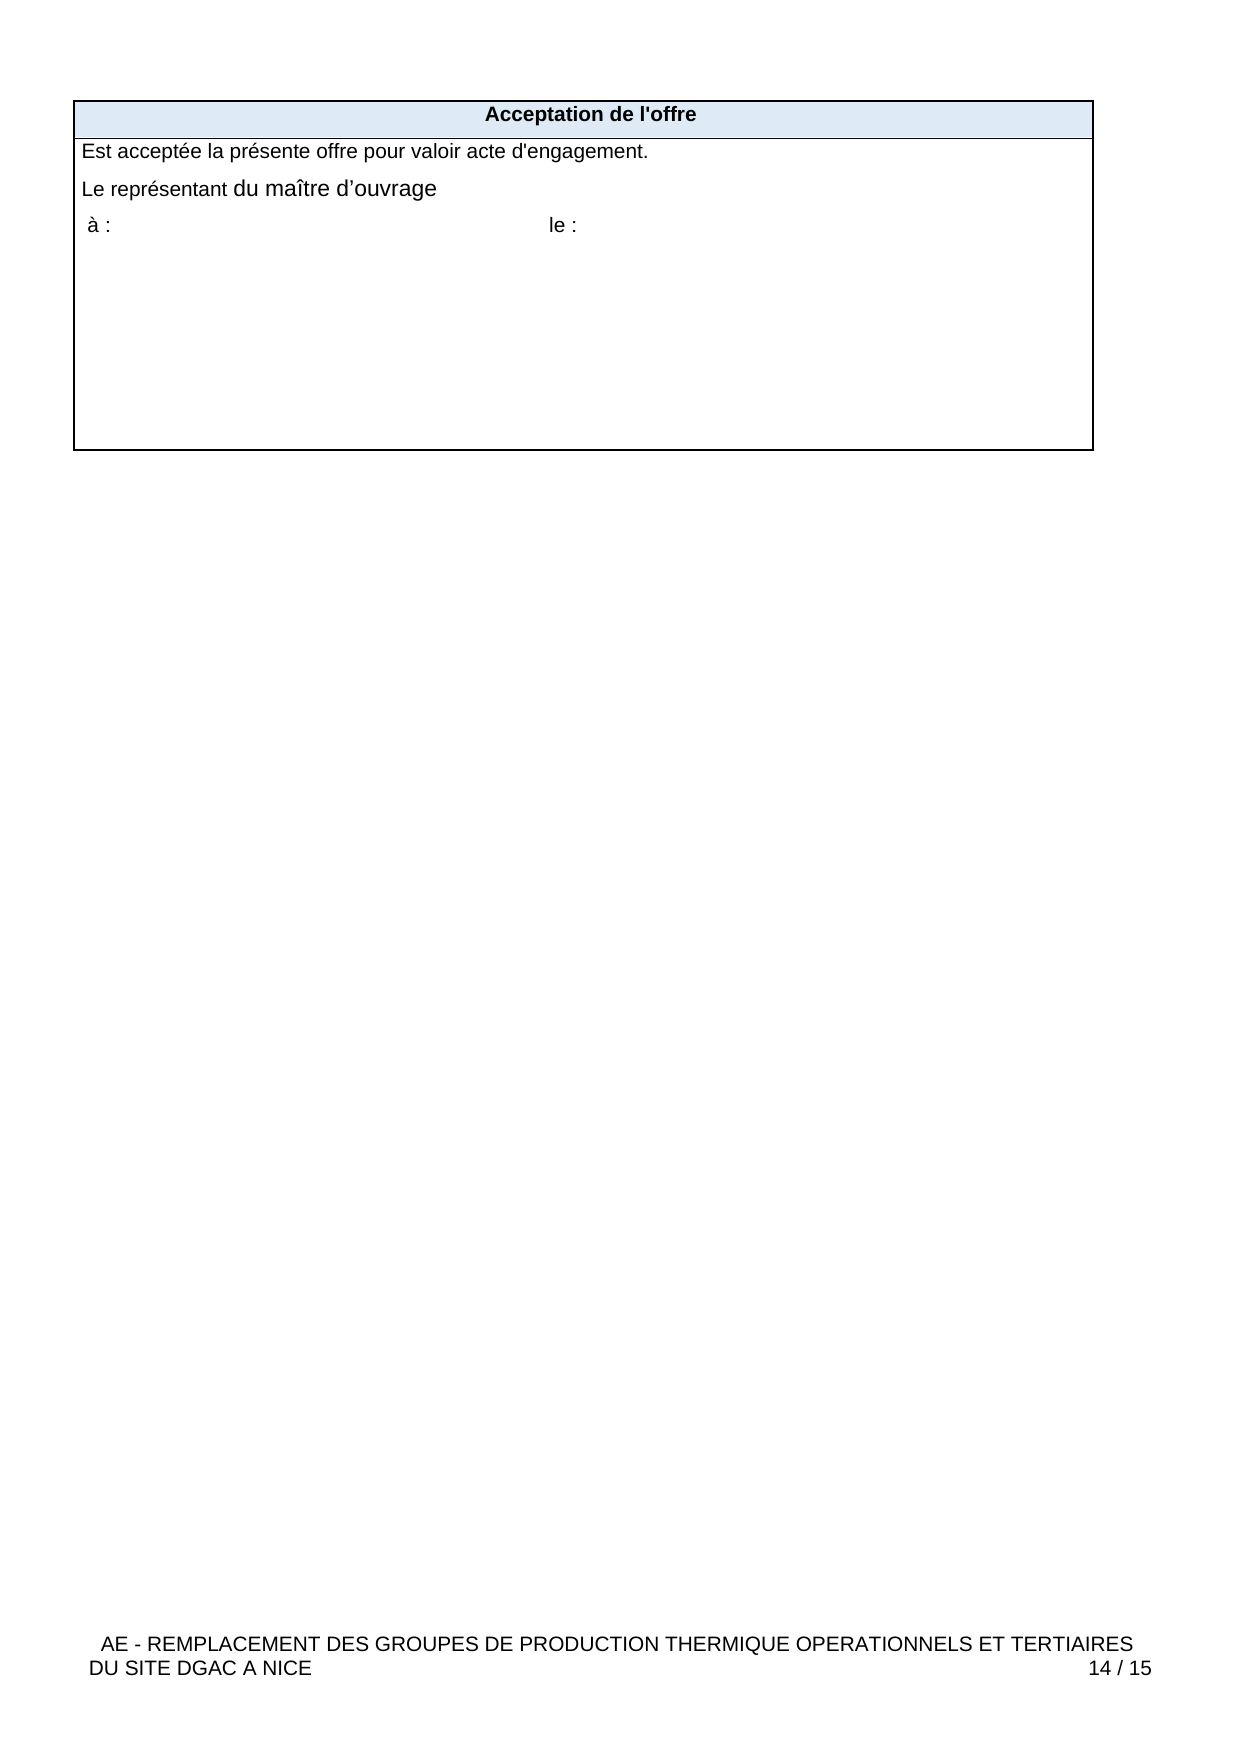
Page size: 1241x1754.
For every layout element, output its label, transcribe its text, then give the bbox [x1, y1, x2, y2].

table_cell Est acceptée la présente offre pour valoir acte d'engagement. [75, 139, 1092, 175]
table_cell Le représentant du maître d’ouvrage [75, 175, 1092, 213]
table_cell à : [75, 213, 541, 449]
table_cell le : [541, 213, 1092, 449]
table_header Acceptation de l'offre [75, 102, 1092, 137]
